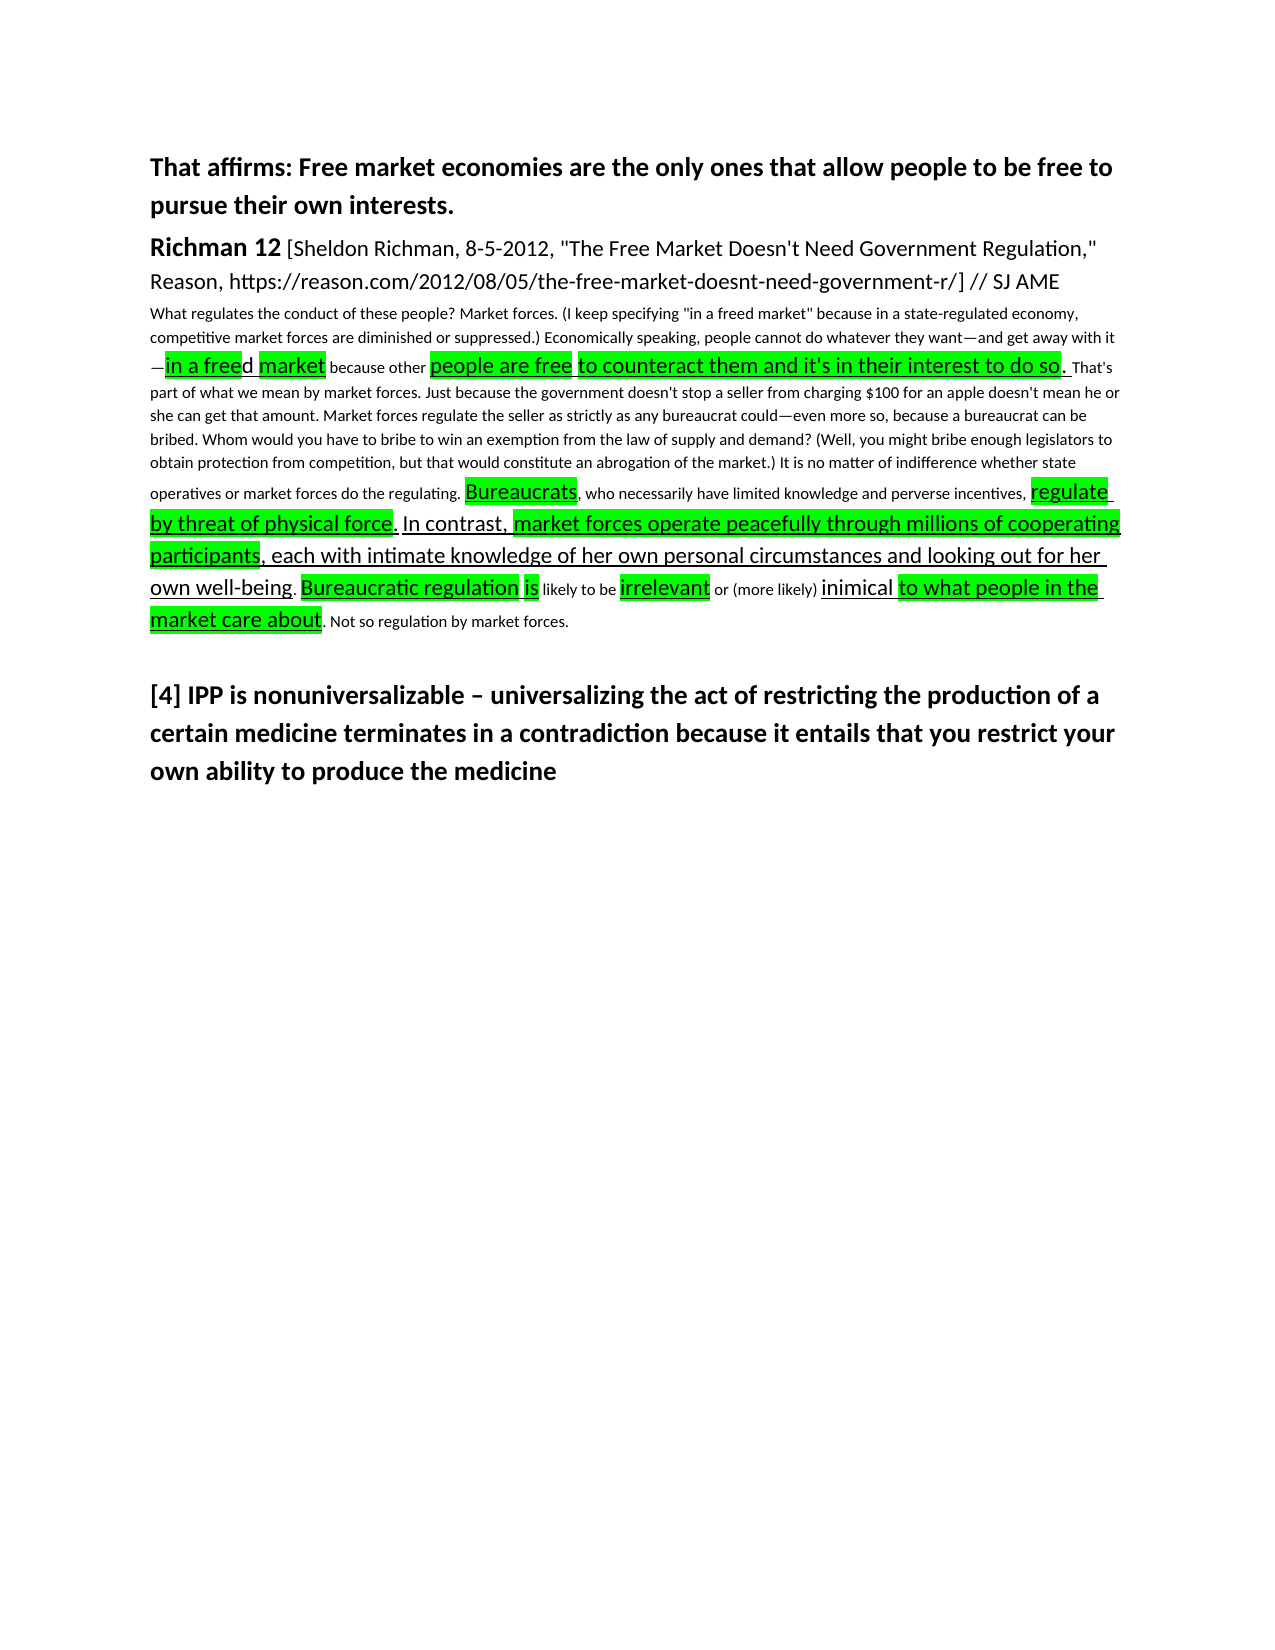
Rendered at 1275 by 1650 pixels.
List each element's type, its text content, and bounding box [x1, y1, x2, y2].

text What regulates the conduct of these people? Market forces. (I keep specifying "in a freed market" because in a state-regulated economy, competitive market forces are diminished or suppressed.) Economically speaking, people cannot do whatever they want—and get away with it—in a freed market because other people are free to counteract them and it's in their interest to do so. That's part of what we mean by market forces. Just because the government doesn't stop a seller from charging $100 for an apple doesn't mean he or she can get that amount. Market forces regulate the seller as strictly as any bureaucrat could—even more so, because a bureaucrat can be bribed. Whom would you have to bribe to win an exemption from the law of supply and demand? (Well, you might bribe enough legislators to obtain protection from competition, but that would constitute an abrogation of the market.) It is no matter of indifference whether state operatives or market forces do the regulating. Bureaucrats, who necessarily have limited knowledge and perverse incentives, regulate by threat of physical force. In contrast, market forces operate peacefully through millions of cooperating participants, each with intimate knowledge of her own personal circumstances and looking out for her own well-being. Bureaucratic regulation is likely to be irrelevant or (more likely) inimical to what people in the market care about. Not so regulation by market forces. [150, 303, 1125, 634]
subtitle [4] IPP is nonuniversalizable – universalizing the act of restricting the production of a certain medicine terminates in a contradiction because it entails that you restrict your own ability to produce the medicine [150, 678, 1125, 787]
text Richman 12 [Sheldon Richman, 8-5-2012, "The Free Market Doesn't Need Government Regulation," Reason, https://reason.com/2012/08/05/the-free-market-doesnt-need-government-r/] // SJ AME [150, 230, 1125, 295]
subtitle That affirms: Free market economies are the only ones that allow people to be free to pursue their own interests. [150, 150, 1125, 221]
